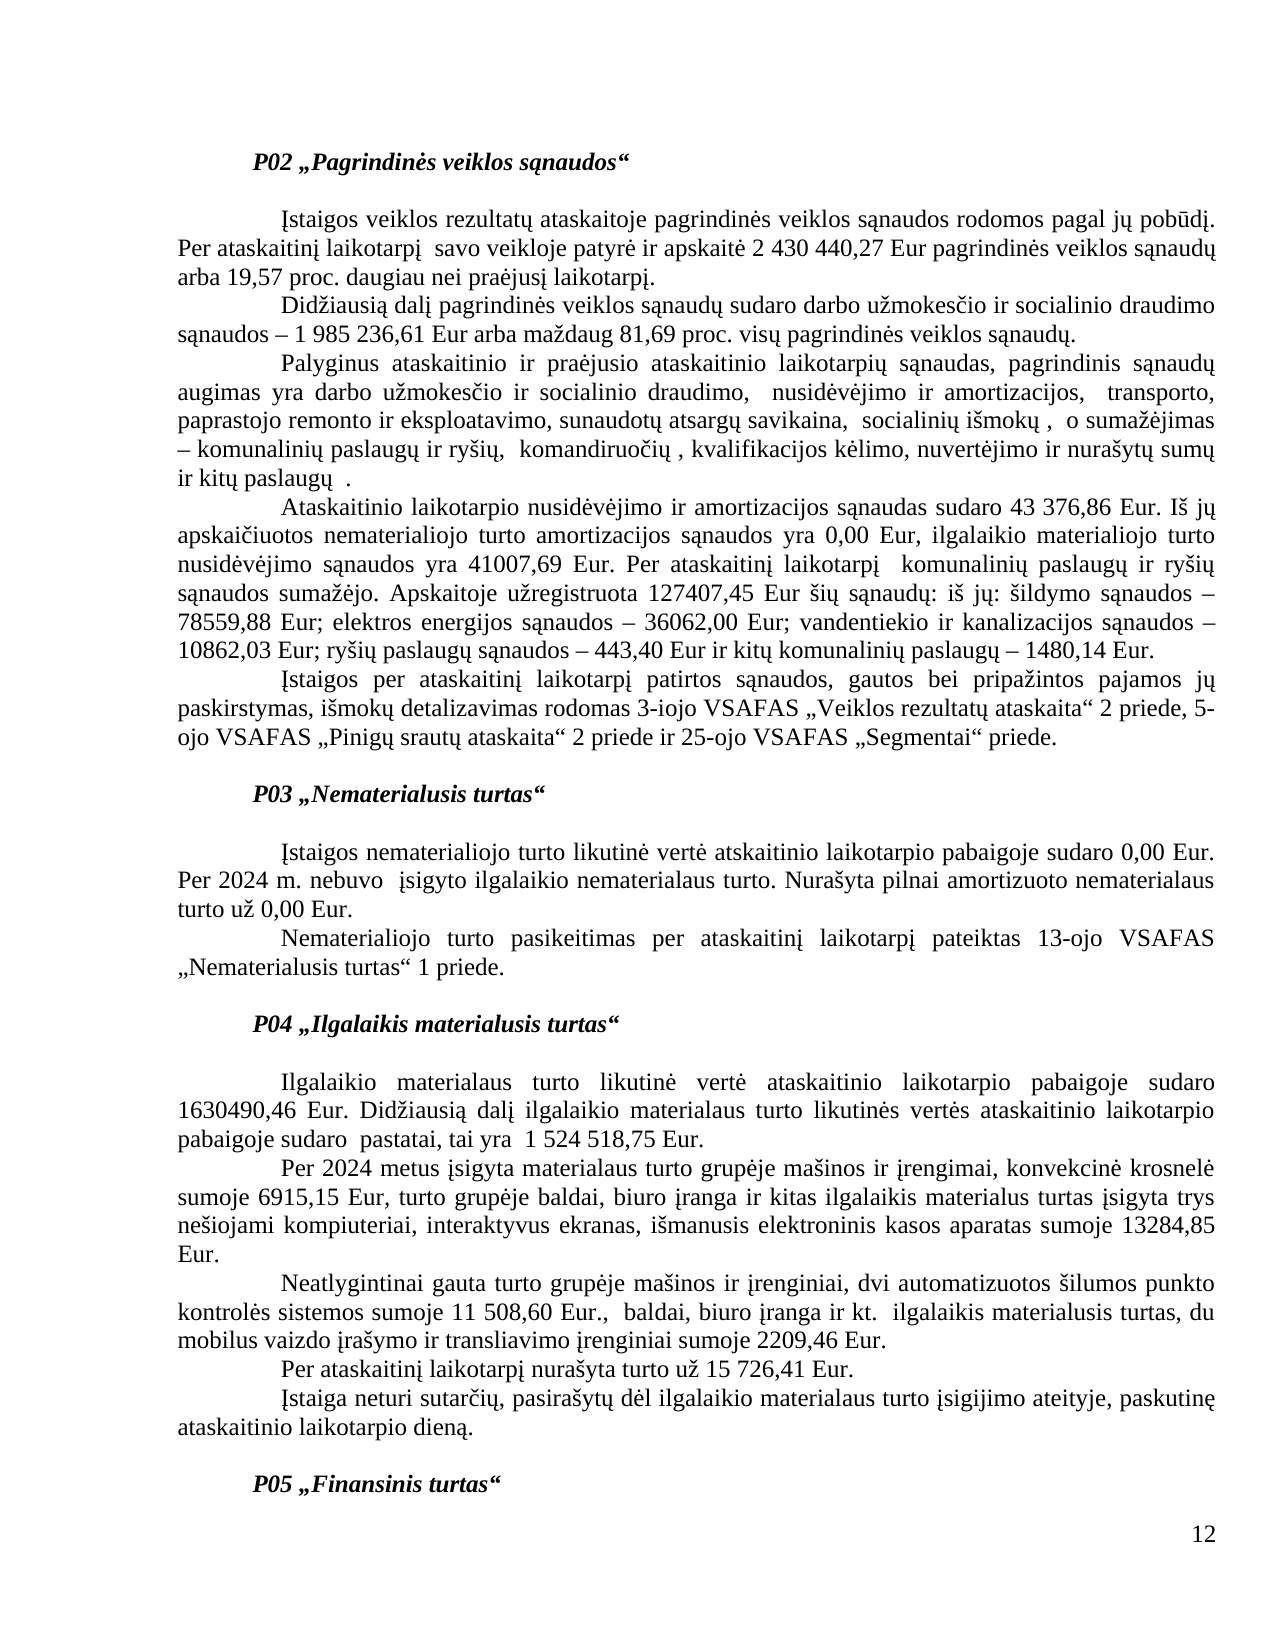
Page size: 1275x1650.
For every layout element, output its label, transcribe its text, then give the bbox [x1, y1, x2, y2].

text Didžiausią dalį pagrindinės veiklos sąnaudų sudaro darbo užmokesčio ir socialinio draudimo sąnaudos – 1 985 236,61 Eur arba maždaug 81,69 proc. visų pagrindinės veiklos sąnaudų. [177, 291, 1216, 348]
text Įstaigos nematerialiojo turto likutinė vertė atskaitinio laikotarpio pabaigoje sudaro 0,00 Eur. Per 2024 m. nebuvo įsigyto ilgalaikio nematerialaus turto. Nurašyta pilnai amortizuoto nematerialaus turto už 0,00 Eur. [177, 837, 1216, 923]
text P05 „Finansinis turtas“ [177, 1469, 1216, 1498]
text Įstaigos veiklos rezultatų ataskaitoje pagrindinės veiklos sąnaudos rodomos pagal jų pobūdį. Per ataskaitinį laikotarpį savo veikloje patyrė ir apskaitė 2 430 440,27 Eur pagrindinės veiklos sąnaudų arba 19,57 proc. daugiau nei praėjusį laikotarpį. [177, 204, 1216, 291]
text Nematerialiojo turto pasikeitimas per ataskaitinį laikotarpį pateiktas 13-ojo VSAFAS „Nematerialusis turtas“ 1 priede. [177, 923, 1216, 981]
text Palyginus ataskaitinio ir praėjusio ataskaitinio laikotarpių sąnaudas, pagrindinis sąnaudų augimas yra darbo užmokesčio ir socialinio draudimo, nusidėvėjimo ir amortizacijos, transporto, paprastojo remonto ir eksploatavimo, sunaudotų atsargų savikaina, socialinių išmokų , o sumažėjimas – komunalinių paslaugų ir ryšių, komandiruočių , kvalifikacijos kėlimo, nuvertėjimo ir nurašytų sumų ir kitų paslaugų . [177, 348, 1216, 492]
text P04 „Ilgalaikis materialusis turtas“ [177, 1009, 1216, 1038]
text P02 „Pagrindinės veiklos sąnaudos“ [177, 147, 1216, 176]
text Ilgalaikio materialaus turto likutinė vertė ataskaitinio laikotarpio pabaigoje sudaro 1630490,46 Eur. Didžiausią dalį ilgalaikio materialaus turto likutinės vertės ataskaitinio laikotarpio pabaigoje sudaro pastatai, tai yra 1 524 518,75 Eur. [177, 1067, 1216, 1153]
text Įstaigos per ataskaitinį laikotarpį patirtos sąnaudos, gautos bei pripažintos pajamos jų paskirstymas, išmokų detalizavimas rodomas 3-iojo VSAFAS „Veiklos rezultatų ataskaita“ 2 priede, 5-ojo VSAFAS „Pinigų srautų ataskaita“ 2 priede ir 25-ojo VSAFAS „Segmentai“ priede. [177, 664, 1216, 751]
text Ataskaitinio laikotarpio nusidėvėjimo ir amortizacijos sąnaudas sudaro 43 376,86 Eur. Iš jų apskaičiuotos nematerialiojo turto amortizacijos sąnaudos yra 0,00 Eur, ilgalaikio materialiojo turto nusidėvėjimo sąnaudos yra 41007,69 Eur. Per ataskaitinį laikotarpį komunalinių paslaugų ir ryšių sąnaudos sumažėjo. Apskaitoje užregistruota 127407,45 Eur šių sąnaudų: iš jų: šildymo sąnaudos – 78559,88 Eur; elektros energijos sąnaudos – 36062,00 Eur; vandentiekio ir kanalizacijos sąnaudos – 10862,03 Eur; ryšių paslaugų sąnaudos – 443,40 Eur ir kitų komunalinių paslaugų – 1480,14 Eur. [177, 492, 1216, 664]
text P03 „Nematerialusis turtas“ [177, 779, 1216, 808]
text Neatlygintinai gauta turto grupėje mašinos ir įrenginiai, dvi automatizuotos šilumos punkto kontrolės sistemos sumoje 11 508,60 Eur., baldai, biuro įranga ir kt. ilgalaikis materialusis turtas, du mobilus vaizdo įrašymo ir transliavimo įrenginiai sumoje 2209,46 Eur. [177, 1268, 1216, 1354]
text Per 2024 metus įsigyta materialaus turto grupėje mašinos ir įrengimai, konvekcinė krosnelė sumoje 6915,15 Eur, turto grupėje baldai, biuro įranga ir kitas ilgalaikis materialus turtas įsigyta trys nešiojami kompiuteriai, interaktyvus ekranas, išmanusis elektroninis kasos aparatas sumoje 13284,85 Eur. [177, 1153, 1216, 1268]
text Per ataskaitinį laikotarpį nurašyta turto už 15 726,41 Eur. [177, 1354, 1216, 1383]
text Įstaiga neturi sutarčių, pasirašytų dėl ilgalaikio materialaus turto įsigijimo ateityje, paskutinę ataskaitinio laikotarpio dieną. [177, 1383, 1216, 1441]
